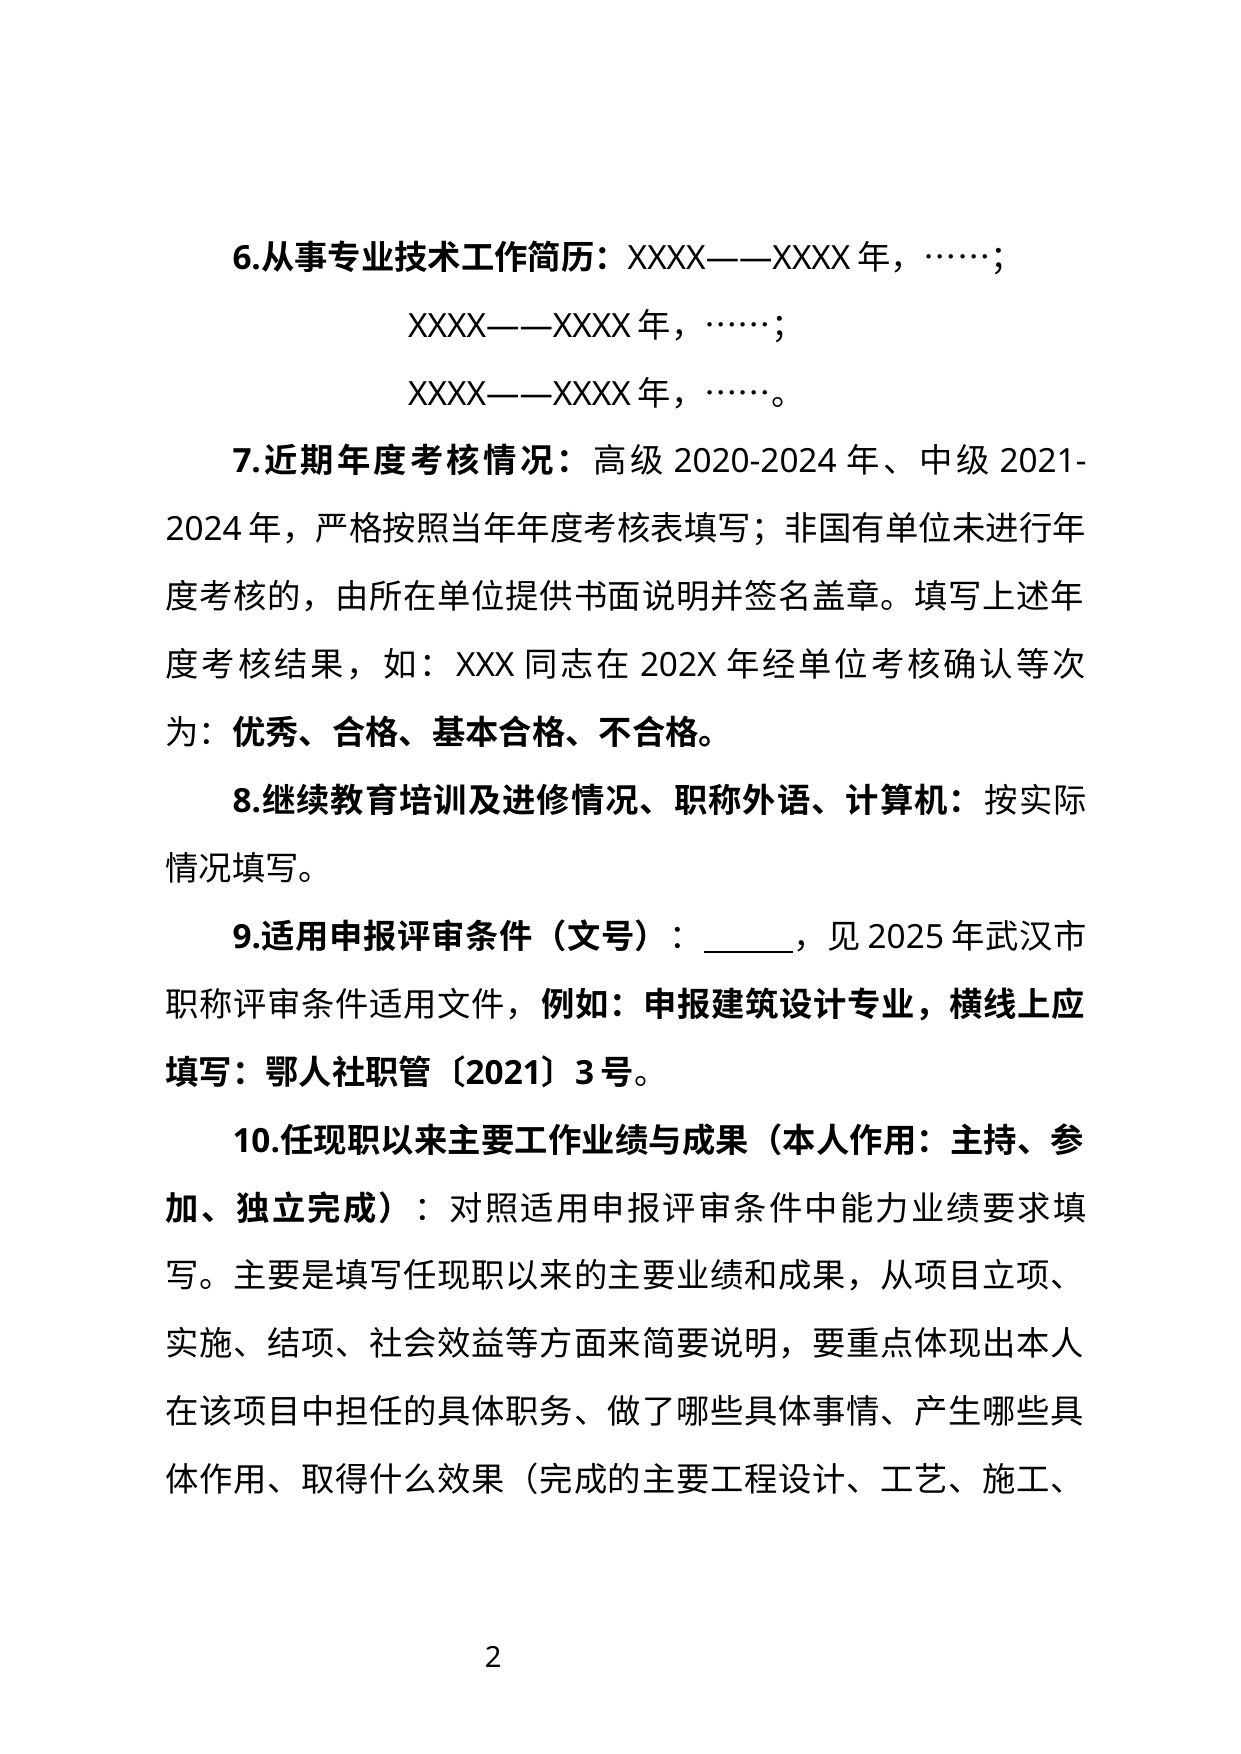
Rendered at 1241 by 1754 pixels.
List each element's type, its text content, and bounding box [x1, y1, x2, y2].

text XXXX——XXXX年，……。 [165, 357, 1087, 424]
text 9.适用申报评审条件（文号）： ，见2025年武汉市职称评审条件适用文件，例如：申报建筑设计专业，横线上应填写：鄂人社职管〔2021〕3号。 [165, 900, 1087, 1104]
text 8.继续教育培训及进修情况、职称外语、计算机：按实际情况填写。 [165, 764, 1087, 900]
text XXXX——XXXX年，……； [165, 289, 1087, 357]
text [165, 1104, 1087, 1511]
list 6.从事专业技术工作简历：XXXX——XXXX年，……； [165, 221, 1087, 289]
list 7.近期年度考核情况：高级2020-2024年、中级2021-2024年，严格按照当年年度考核表填写；非国有单位未进行年度考核的，由所在单位提供书面说明并签名盖章。填写上述年度考核结果，如：XXX同志在202X年经单位考核确认等次为：优秀、合格、基本合格、不合格。 [165, 424, 1087, 764]
